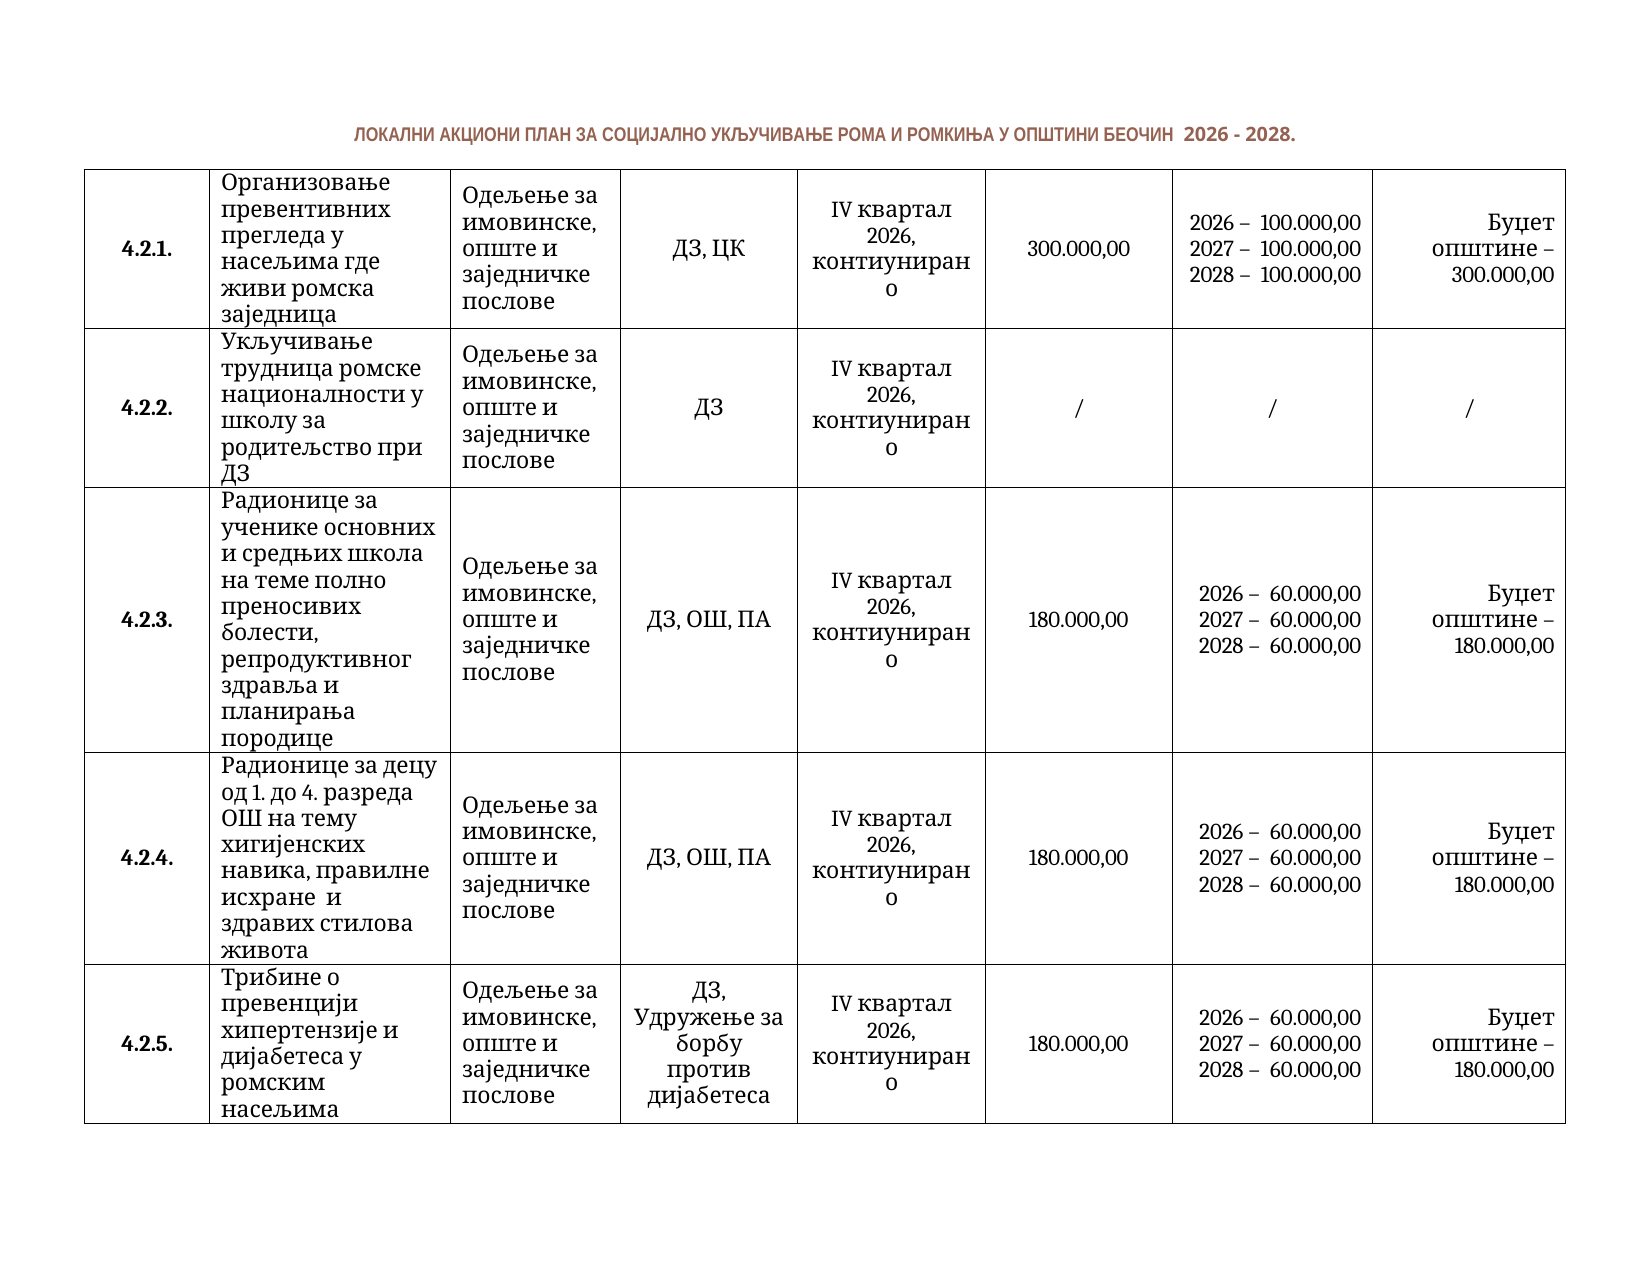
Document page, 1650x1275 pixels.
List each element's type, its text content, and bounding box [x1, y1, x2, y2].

table_cell IV квартал 2026, контиунирано [798, 488, 985, 752]
table_cell 4.2.2. [85, 329, 209, 487]
table_cell 300.000,00 [986, 170, 1172, 328]
table_cell / [986, 329, 1172, 487]
table_cell Одељење за имовинске, опште и заједничке послове [451, 965, 620, 1123]
table_cell Буџет општине – 180.000,00 [1373, 488, 1565, 752]
table_cell / [1173, 329, 1372, 487]
table_cell 180.000,00 [986, 488, 1172, 752]
table_cell 2026 – 60.000,00 2027 – 60.000,00 2028 – 60.000,00 [1173, 965, 1372, 1123]
table_cell Радионице за ученике основних и средњих школа на теме полно преносивих болести, репродуктивног здравља и планирања породице [210, 488, 450, 752]
table_cell 4.2.3. [85, 488, 209, 752]
table_cell IV квартал 2026, контиунирано [798, 965, 985, 1123]
table_cell ДЗ, ОШ, ПА [621, 753, 797, 964]
table_cell IV квартал 2026, контиунирано [798, 753, 985, 964]
table_cell Укључивање трудница ромске националности у школу за родитељство при ДЗ [210, 329, 450, 487]
table_cell Радионице за децу од 1. до 4. разреда ОШ на тему хигијенских навика, правилне исхране и здравих стилова живота [210, 753, 450, 964]
table_cell Одељење за имовинске, опште и заједничке послове [451, 170, 620, 328]
table_cell Одељење за имовинске, опште и заједничке послове [451, 753, 620, 964]
table_cell ДЗ, Удружење за борбу против дијабетеса [621, 965, 797, 1123]
table_cell IV квартал 2026, контиунирано [798, 170, 985, 328]
table_cell Организовање превентивних прегледа у насељима где живи ромска заједница [210, 170, 450, 328]
table_cell ДЗ, ОШ, ПА [621, 488, 797, 752]
table_cell / [1373, 329, 1565, 487]
table_cell ДЗ, ЦК [621, 170, 797, 328]
table_cell Одељење за имовинске, опште и заједничке послове [451, 488, 620, 752]
table_cell 2026 – 60.000,00 2027 – 60.000,00 2028 – 60.000,00 [1173, 488, 1372, 752]
table_cell Трибине о превенцији хипертензије и дијабетеса у ромским насељима [210, 965, 450, 1123]
table_cell 180.000,00 [986, 753, 1172, 964]
table_cell 4.2.4. [85, 753, 209, 964]
table_cell 2026 – 100.000,00 2027 – 100.000,00 2028 – 100.000,00 [1173, 170, 1372, 328]
table_cell 180.000,00 [986, 965, 1172, 1123]
table_cell 4.2.5. [85, 965, 209, 1123]
table_cell Буџет општине – 180.000,00 [1373, 753, 1565, 964]
table_cell 2026 – 60.000,00 2027 – 60.000,00 2028 – 60.000,00 [1173, 753, 1372, 964]
table_cell 4.2.1. [85, 170, 209, 328]
table_cell IV квартал 2026, контиунирано [798, 329, 985, 487]
table_cell Одељење за имовинске, опште и заједничке послове [451, 329, 620, 487]
table_cell Буџет општине – 180.000,00 [1373, 965, 1565, 1123]
table_cell ДЗ [621, 329, 797, 487]
table_cell Буџет општине – 300.000,00 [1373, 170, 1565, 328]
